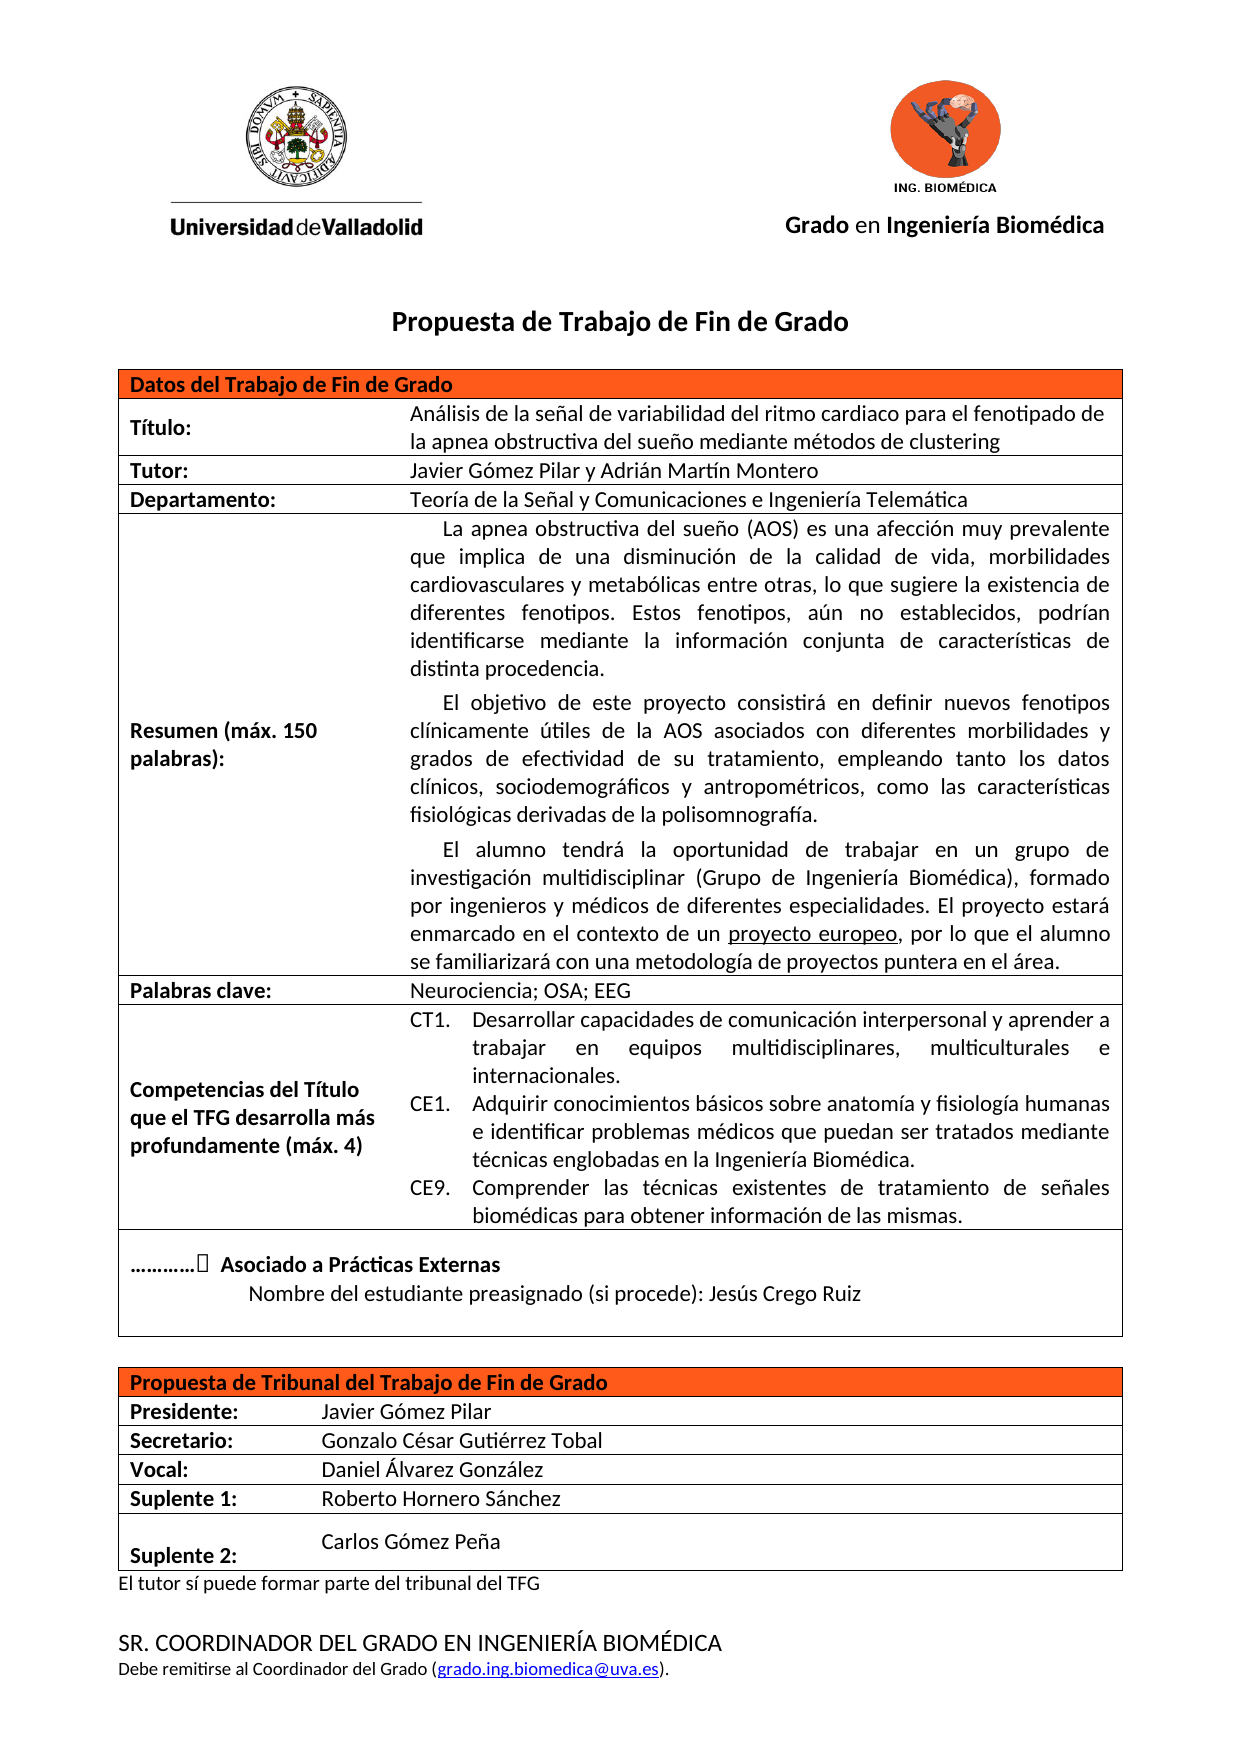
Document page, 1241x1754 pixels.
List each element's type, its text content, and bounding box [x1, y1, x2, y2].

table_cell Título: [119, 399, 399, 455]
table_cell Departamento: [119, 485, 399, 513]
table_cell Secretario: [119, 1426, 310, 1454]
table_cell Palabras clave: [119, 976, 399, 1004]
table_cell La apnea obstructiva del sueño (AOS) es una afección muy prevalente que implica de una disminución de la calidad de vida, morbilidades cardiovasculares y metabólicas entre otras, lo que sugiere la existencia de diferentes fenotipos. Estos fenotipos, aún no establecidos, podrían identificarse mediante la información conjunta de características de distinta procedencia. El objetivo de este proyecto consistirá en definir nuevos fenotipos clínicamente útiles de la AOS asociados con diferentes morbilidades y grados de efectividad de su tratamiento, empleando tanto los datos clínicos, sociodemográficos y antropométricos, como las características fisiológicas derivadas de la polisomnografía. El alumno tendrá la oportunidad de trabajar en un grupo de investigación multidisciplinar (Grupo de Ingeniería Biomédica), formado por ingenieros y médicos de diferentes especialidades. El proyecto estará enmarcado en el contexto de un proyecto europeo, por lo que el alumno se familiarizará con una metodología de proyectos puntera en el área. [399, 514, 1122, 975]
table_cell Gonzalo César Gutiérrez Tobal [310, 1426, 1122, 1454]
table_cell Javier Gómez Pilar y Adrián Martín Montero [399, 456, 1122, 484]
table_cell Daniel Álvarez González [310, 1455, 1122, 1483]
picture [884, 74, 1006, 194]
table_cell ………… Asociado a Prácticas Externas Nombre del estudiante preasignado (si procede): Jesús Crego Ruiz [119, 1230, 1122, 1336]
table_cell Roberto Hornero Sánchez [310, 1485, 1122, 1512]
table_header Propuesta de Tribunal del Trabajo de Fin de Grado [119, 1368, 1122, 1396]
table_cell Vocal: [119, 1455, 310, 1483]
table_cell Competencias del Título que el TFG desarrolla más profundamente (máx. 4) [119, 1005, 399, 1229]
table_cell Teoría de la Señal y Comunicaciones e Ingeniería Telemática [399, 485, 1122, 513]
text Propuesta de Trabajo de Fin de Grado [118, 303, 1123, 338]
text El tutor sí puede formar parte del tribunal del TFG [118, 1571, 1123, 1596]
table_cell Suplente 1: [119, 1485, 310, 1512]
table_cell Tutor: [119, 456, 399, 484]
table_cell Presidente: [119, 1397, 310, 1425]
table_header Datos del Trabajo de Fin de Grado [119, 370, 1122, 398]
table_cell Resumen (máx. 150 palabras): [119, 514, 399, 975]
table_cell Suplente 2: [119, 1514, 310, 1569]
table_cell Carlos Gómez Peña [310, 1514, 1122, 1569]
picture [129, 51, 462, 272]
table_cell Neurociencia; OSA; EEG [399, 976, 1122, 1004]
table_cell Análisis de la señal de variabilidad del ritmo cardiaco para el fenotipado de la apnea obstructiva del sueño mediante métodos de clustering [399, 399, 1122, 455]
table_cell Javier Gómez Pilar [310, 1397, 1122, 1425]
table_cell CT1. Desarrollar capacidades de comunicación interpersonal y aprender a trabajar en equipos multidisciplinares, multiculturales e internacionales. CE1. Adquirir conocimientos básicos sobre anatomía y fisiología humanas e identificar problemas médicos que puedan ser tratados mediante técnicas englobadas en la Ingeniería Biomédica. CE9. Comprender las técnicas existentes de tratamiento de señales biomédicas para obtener información de las mismas. [399, 1005, 1122, 1229]
